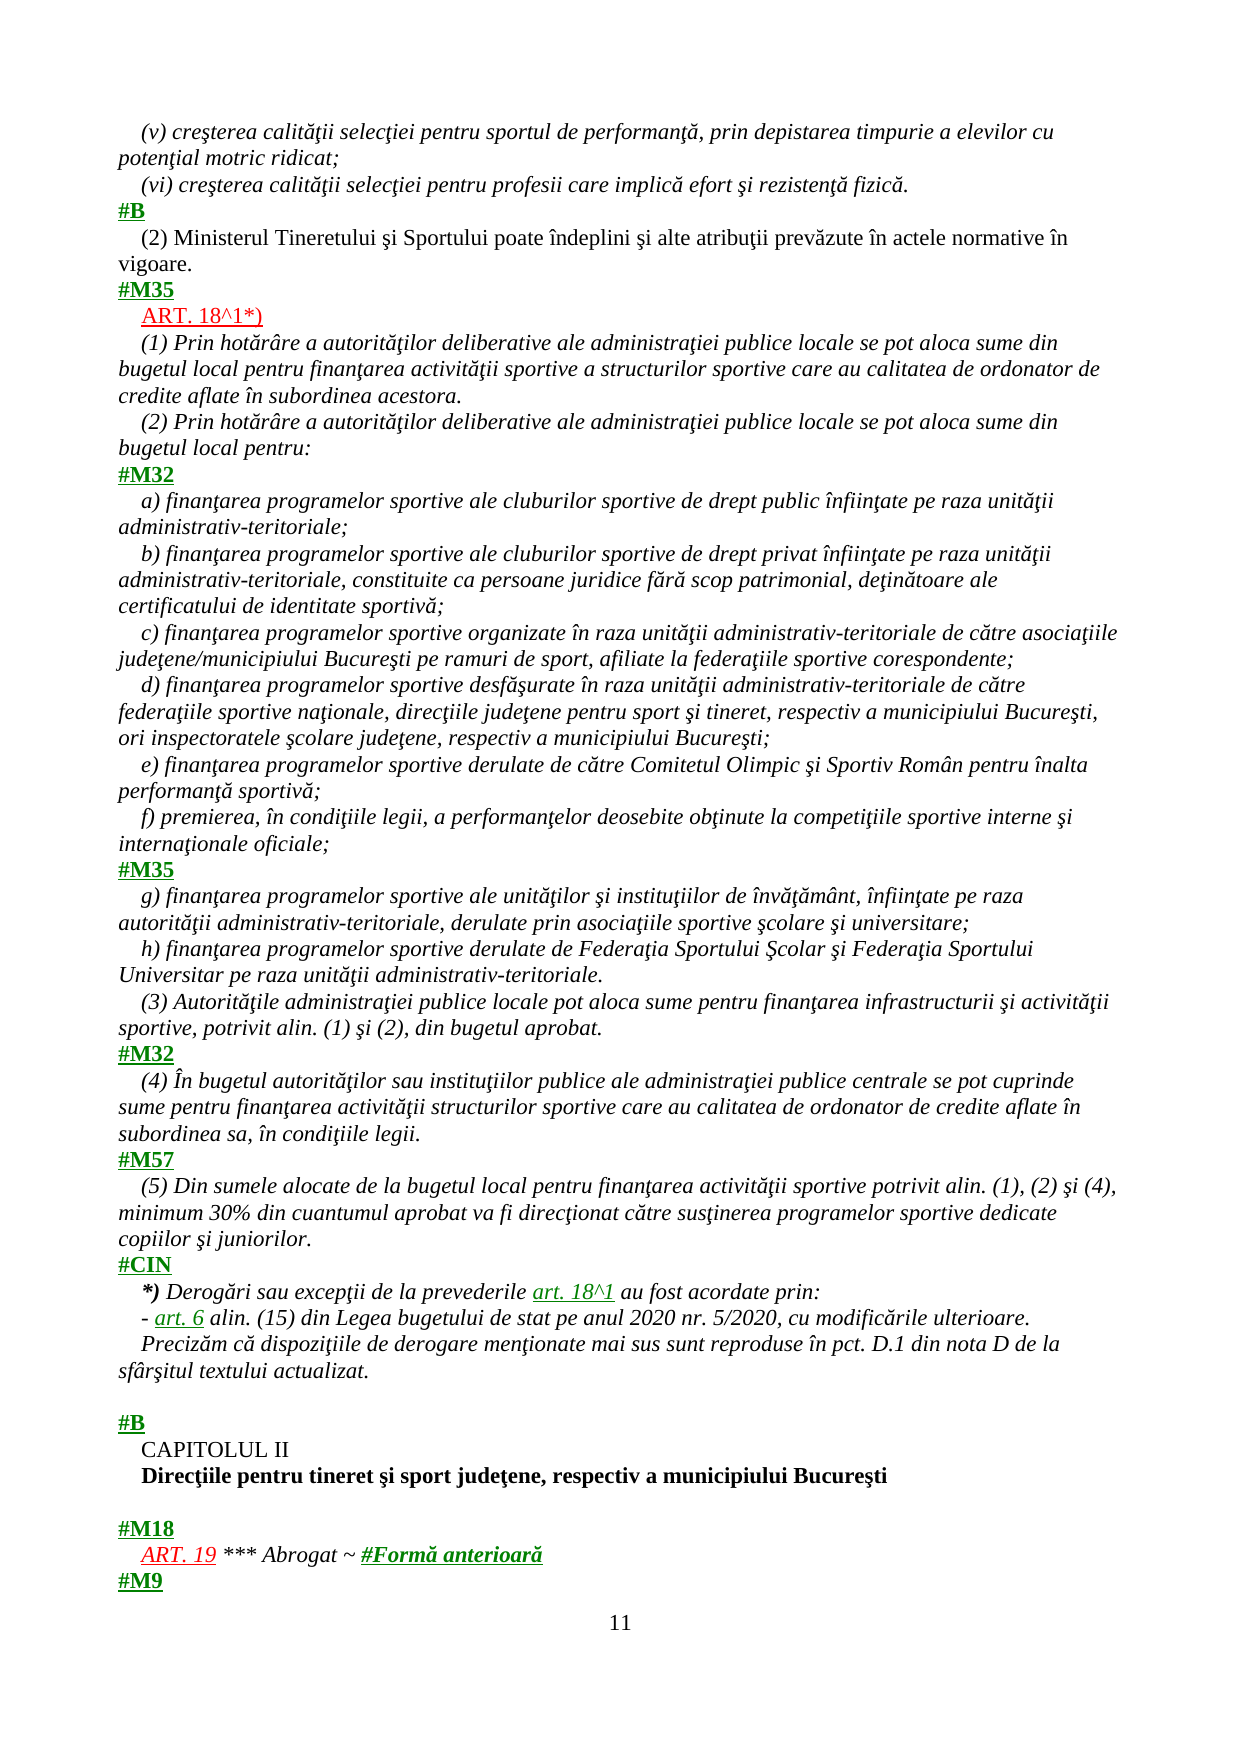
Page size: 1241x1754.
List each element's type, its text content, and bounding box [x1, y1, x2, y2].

text #M32 [118, 1041, 1122, 1067]
text #M32 [118, 461, 1122, 487]
text #M18 [118, 1515, 1122, 1541]
text #M9 [118, 1568, 1122, 1594]
text *) Derogări sau excepţii de la prevederile art. 18^1 au fost acordate prin: [118, 1278, 1122, 1304]
text #M57 [118, 1146, 1122, 1172]
text CAPITOLUL II [118, 1436, 1122, 1462]
text f) premierea, în condiţiile legii, a performanţelor deosebite obţinute la competiţiile sportive interne şi internaţionale oficiale; [118, 803, 1122, 856]
text (vi) creşterea calităţii selecţiei pentru profesii care implică efort şi rezistenţă fizică. [118, 171, 1122, 197]
text c) finanţarea programelor sportive organizate în raza unităţii administrativ-teritoriale de către asociaţiile judeţene/municipiului Bucureşti pe ramuri de sport, afiliate la federaţiile sportive corespondente; [118, 619, 1122, 672]
text #M35 [118, 276, 1122, 303]
text - art. 6 alin. (15) din Legea bugetului de stat pe anul 2020 nr. 5/2020, cu modificările ulterioare. [118, 1304, 1122, 1330]
text (2) Ministerul Tineretului şi Sportului poate îndeplini şi alte atribuţii prevăzute în actele normative în vigoare. [118, 223, 1122, 276]
text (1) Prin hotărâre a autorităţilor deliberative ale administraţiei publice locale se pot aloca sume din bugetul local pentru finanţarea activităţii sportive a structurilor sportive care au calitatea de ordonator de credite aflate în subordinea acestora. [118, 329, 1122, 408]
text d) finanţarea programelor sportive desfăşurate în raza unităţii administrativ-teritoriale de către federaţiile sportive naţionale, direcţiile judeţene pentru sport şi tineret, respectiv a municipiului Bucureşti, ori inspectoratele şcolare judeţene, respectiv a municipiului Bucureşti; [118, 672, 1122, 751]
text e) finanţarea programelor sportive derulate de către Comitetul Olimpic şi Sportiv Român pentru înalta performanţă sportivă; [118, 751, 1122, 803]
text (4) În bugetul autorităţilor sau instituţiilor publice ale administraţiei publice centrale se pot cuprinde sume pentru finanţarea activităţii structurilor sportive care au calitatea de ordonator de credite aflate în subordinea sa, în condiţiile legii. [118, 1067, 1122, 1146]
text #B [118, 1409, 1122, 1436]
text #B [118, 197, 1122, 223]
text (3) Autorităţile administraţiei publice locale pot aloca sume pentru finanţarea infrastructurii şi activităţii sportive, potrivit alin. (1) şi (2), din bugetul aprobat. [118, 988, 1122, 1041]
text b) finanţarea programelor sportive ale cluburilor sportive de drept privat înfiinţate pe raza unităţii administrativ-teritoriale, constituite ca persoane juridice fără scop patrimonial, deţinătoare ale certificatului de identitate sportivă; [118, 540, 1122, 619]
text ART. 18^1*) [118, 303, 1122, 329]
text (2) Prin hotărâre a autorităţilor deliberative ale administraţiei publice locale se pot aloca sume din bugetul local pentru: [118, 408, 1122, 461]
text h) finanţarea programelor sportive derulate de Federaţia Sportului Şcolar şi Federaţia Sportului Universitar pe raza unităţii administrativ-teritoriale. [118, 935, 1122, 988]
text (v) creşterea calităţii selecţiei pentru sportul de performanţă, prin depistarea timpurie a elevilor cu potenţial motric ridicat; [118, 118, 1122, 171]
text ART. 19 *** Abrogat ~ #Formă anterioară [118, 1541, 1122, 1568]
text a) finanţarea programelor sportive ale cluburilor sportive de drept public înfiinţate pe raza unităţii administrativ-teritoriale; [118, 487, 1122, 540]
text g) finanţarea programelor sportive ale unităţilor şi instituţiilor de învăţământ, înfiinţate pe raza autorităţii administrativ-teritoriale, derulate prin asociaţiile sportive şcolare şi universitare; [118, 882, 1122, 935]
text #CIN [118, 1251, 1122, 1278]
text Direcţiile pentru tineret şi sport judeţene, respectiv a municipiului Bucureşti [118, 1462, 1122, 1488]
text Precizăm că dispoziţiile de derogare menţionate mai sus sunt reproduse în pct. D.1 din nota D de la sfârşitul textului actualizat. [118, 1330, 1122, 1383]
text (5) Din sumele alocate de la bugetul local pentru finanţarea activităţii sportive potrivit alin. (1), (2) şi (4), minimum 30% din cuantumul aprobat va fi direcţionat către susţinerea programelor sportive dedicate copiilor şi juniorilor. [118, 1172, 1122, 1251]
text #M35 [118, 856, 1122, 882]
